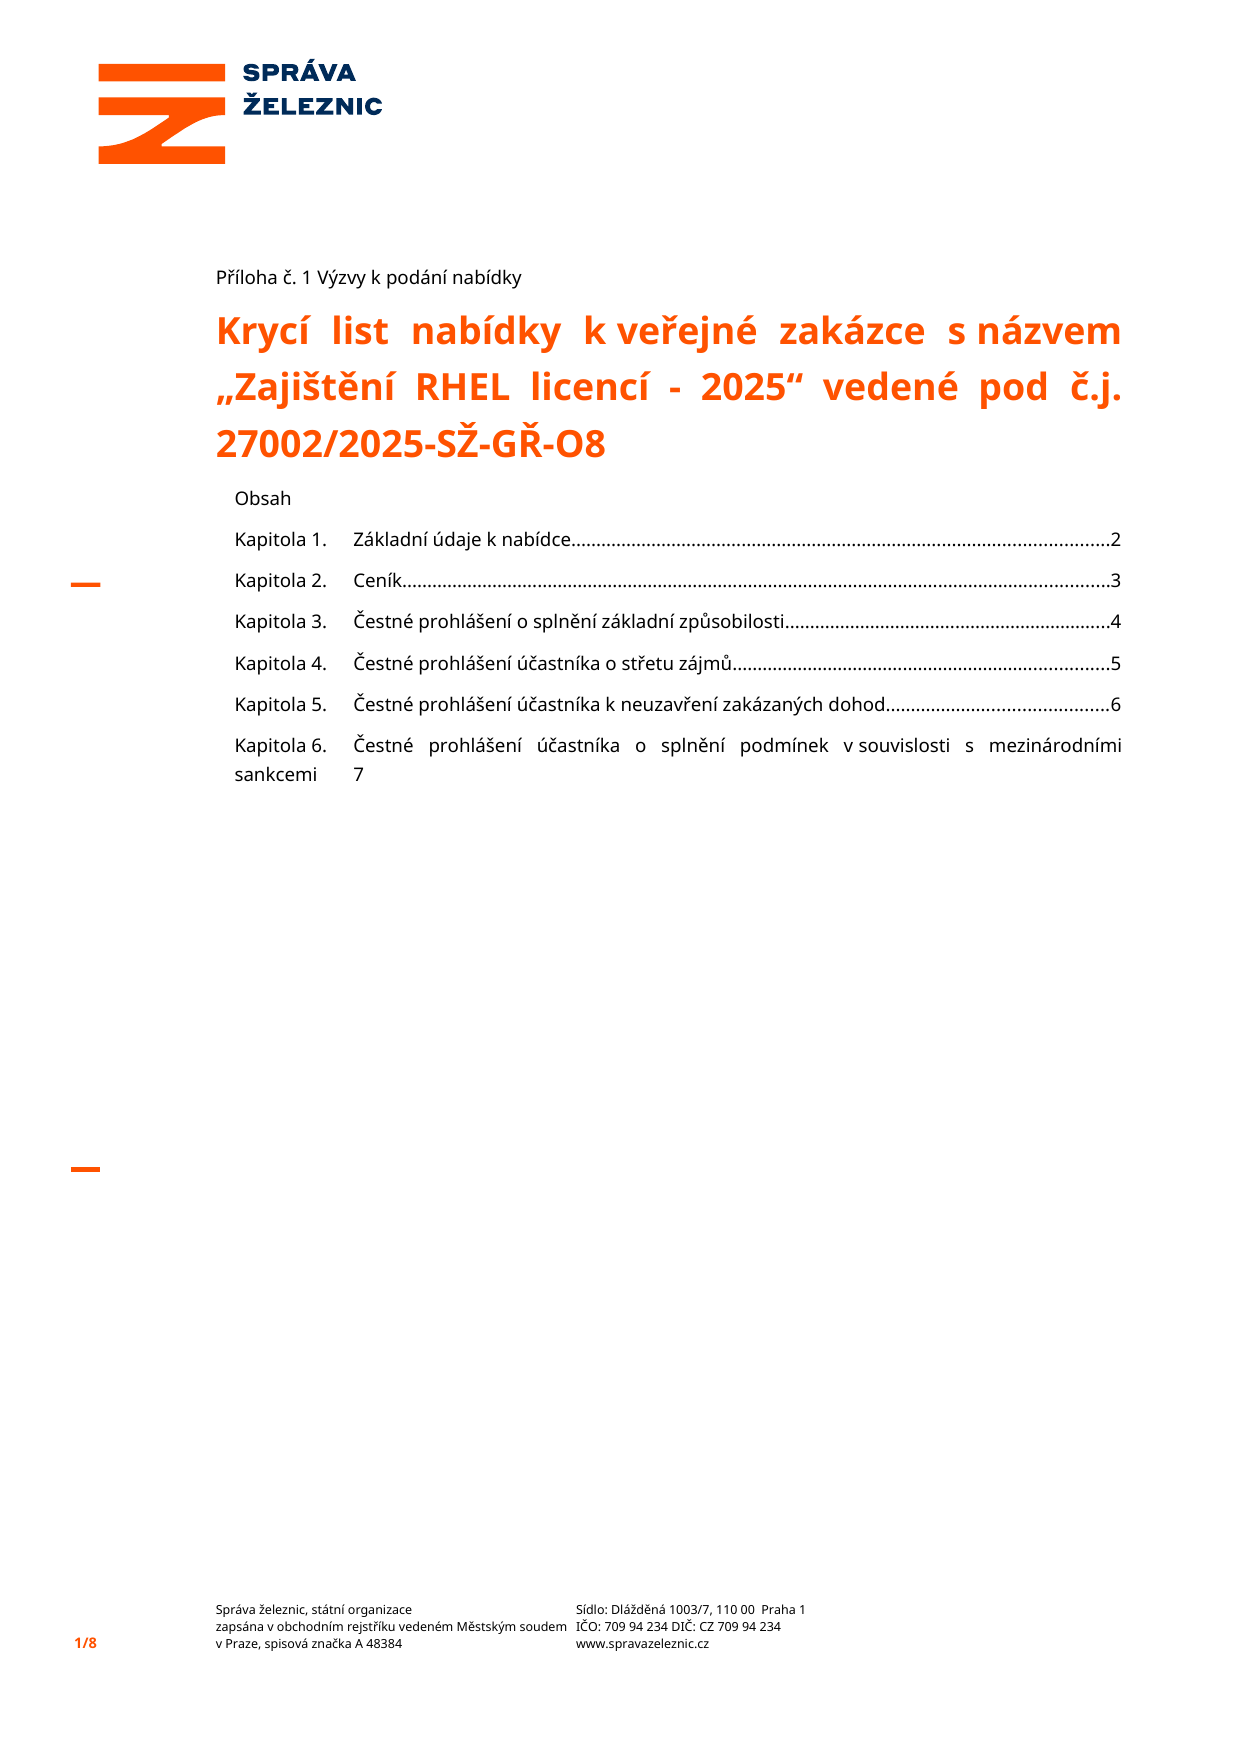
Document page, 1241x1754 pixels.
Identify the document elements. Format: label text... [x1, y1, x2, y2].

text Krycí list nabídky k veřejné zakázce s názvem „Zajištění RHEL licencí - 2025“ vedené pod č.j. 27002/2025-SŽ-GŘ-O8 [216, 304, 1122, 468]
text Příloha č. 1 Výzvy k podání nabídky [216, 264, 1122, 289]
